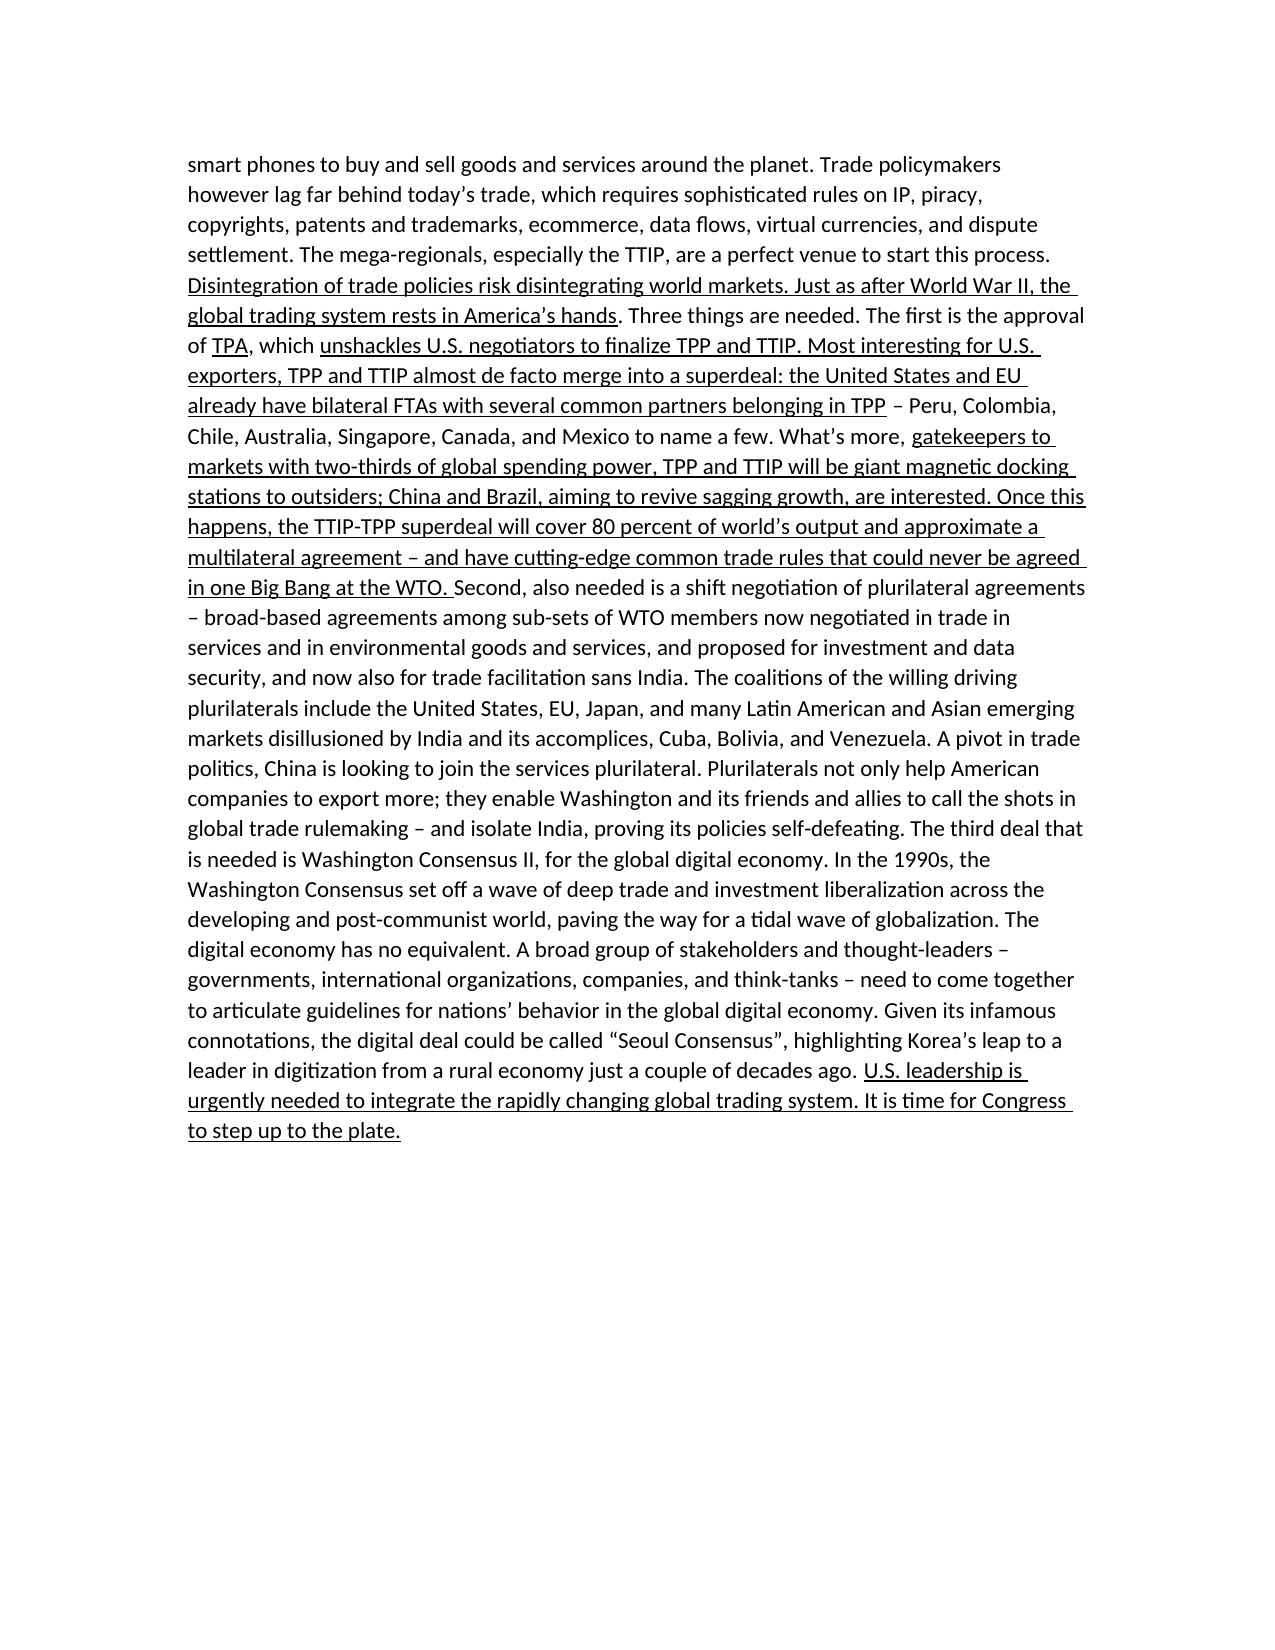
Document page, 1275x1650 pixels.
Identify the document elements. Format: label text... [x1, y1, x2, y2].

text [187, 150, 1087, 567]
